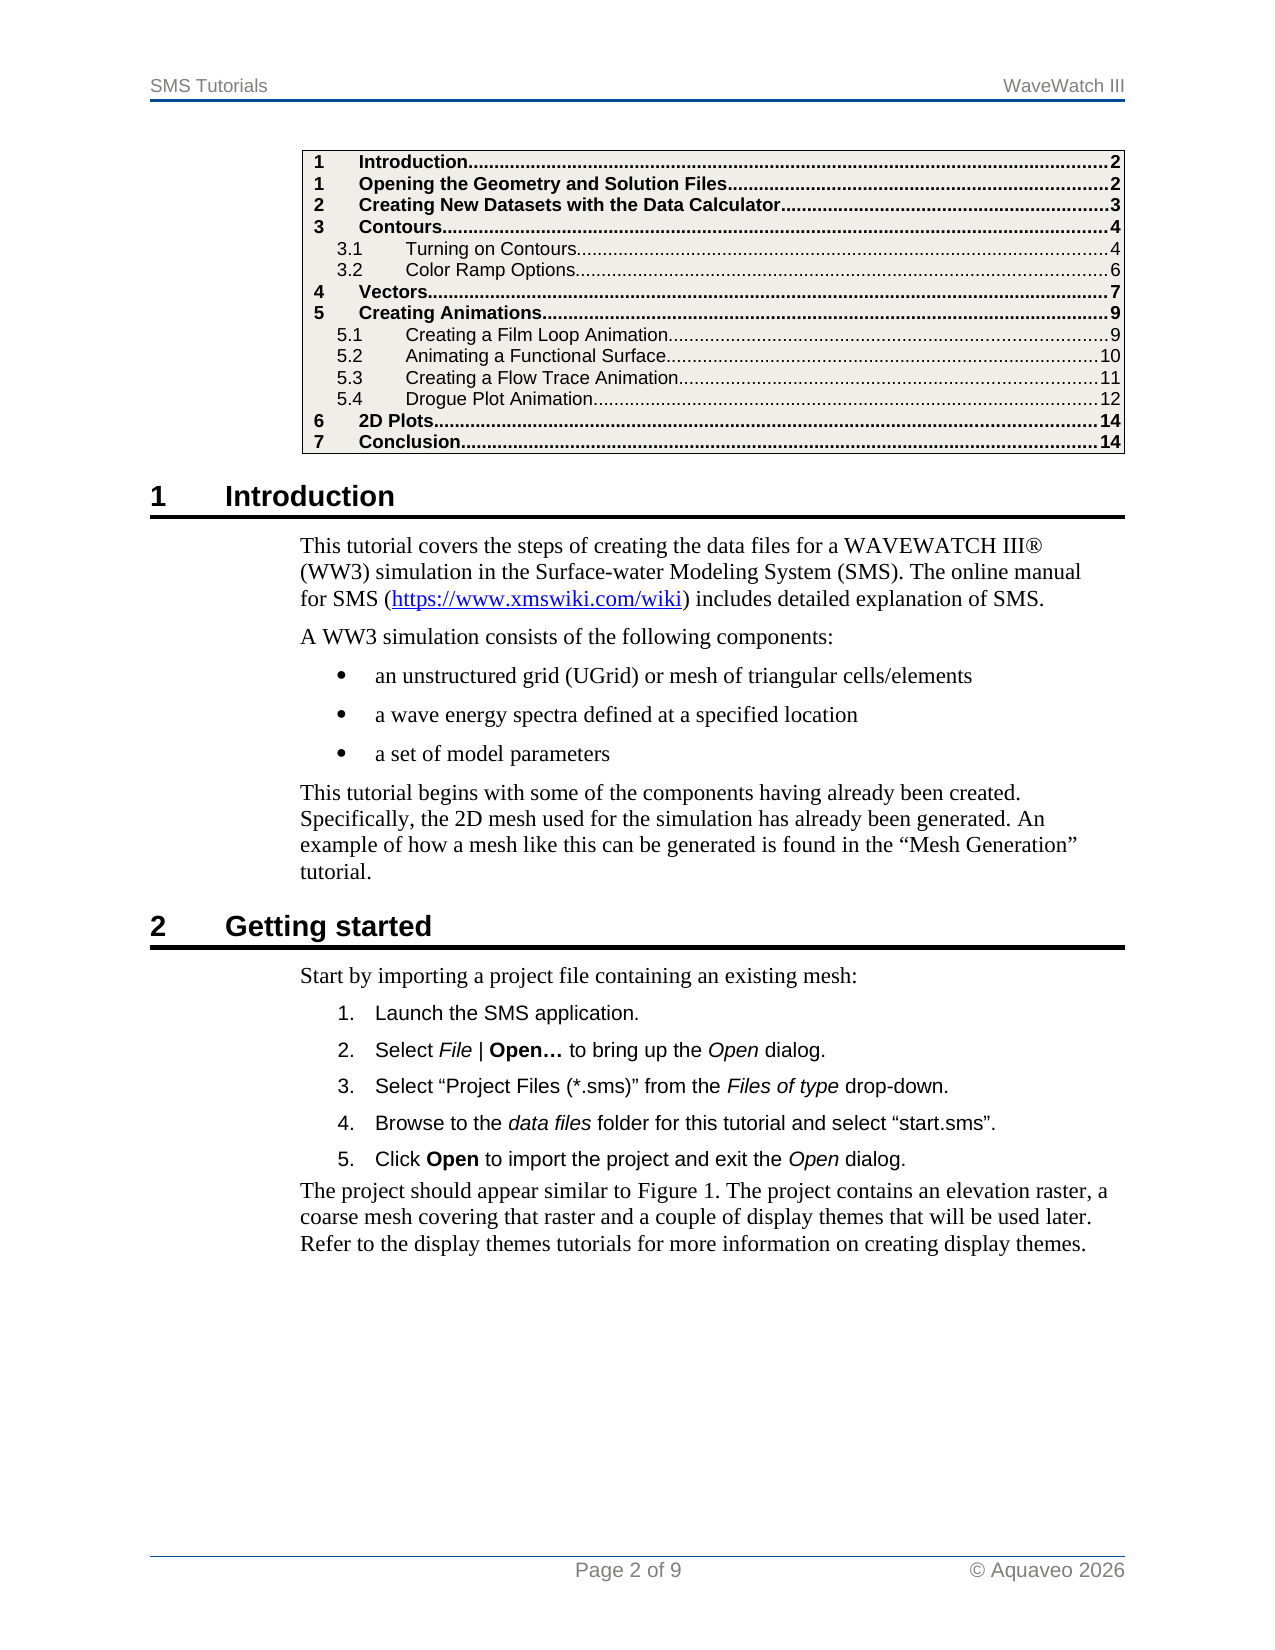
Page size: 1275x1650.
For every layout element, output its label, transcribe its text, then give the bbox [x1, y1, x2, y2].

list Click Open to import the project and exit the Open dialog. [337, 1147, 1125, 1171]
subtitle Getting started [150, 909, 1125, 945]
list a set of model parameters [337, 740, 1125, 766]
table_header 1 Introduction 2 1 Opening the Geometry and Solution Files 2 2 Creating New Datasets with the Data Calculator 3 3 Contours 4 3.1 Turning on Contours 4 3.2 Color Ramp Options 6 4 Vectors 7 5 Creating Animations 9 5.1 Creating a Film Loop Animation 9 5.2 Animating a Functional Surface 10 5.3 Creating a Flow Trace Animation 11 5.4 Drogue Plot Animation 12 6 2D Plots 14 7 Conclusion 14 [303, 151, 1124, 453]
text A WW3 simulation consists of the following components: [300, 623, 1113, 650]
list Select “Project Files (*.sms)” from the Files of type drop-down. [337, 1074, 1125, 1098]
list Launch the SMS application. [337, 1001, 1125, 1025]
text Start by importing a project file containing an existing mesh: [300, 962, 1113, 988]
subtitle Introduction [150, 479, 1125, 515]
list an unstructured grid (UGrid) or mesh of triangular cells/elements [337, 662, 1125, 689]
list Browse to the data files folder for this tutorial and select “start.sms”. [337, 1110, 1125, 1134]
text This tutorial covers the steps of creating the data files for a WAVEWATCH III® (WW3) simulation in the Surface-water Modeling System (SMS). The online manual for SMS (https://www.xmswiki.com/wiki) includes detailed explanation of SMS. [300, 532, 1113, 611]
text This tutorial begins with some of the components having already been created. Specifically, the 2D mesh used for the simulation has already been generated. An example of how a mesh like this can be generated is found in the “Mesh Generation” tutorial. [300, 779, 1113, 884]
list a wave energy spectra defined at a specified location [337, 701, 1125, 727]
text The project should appear similar to Figure 1. The project contains an elevation raster, a coarse mesh covering that raster and a couple of display themes that will be used later. Refer to the display themes tutorials for more information on creating display themes. [300, 1177, 1113, 1256]
list Select File | Open… to bring up the Open dialog. [337, 1037, 1125, 1061]
